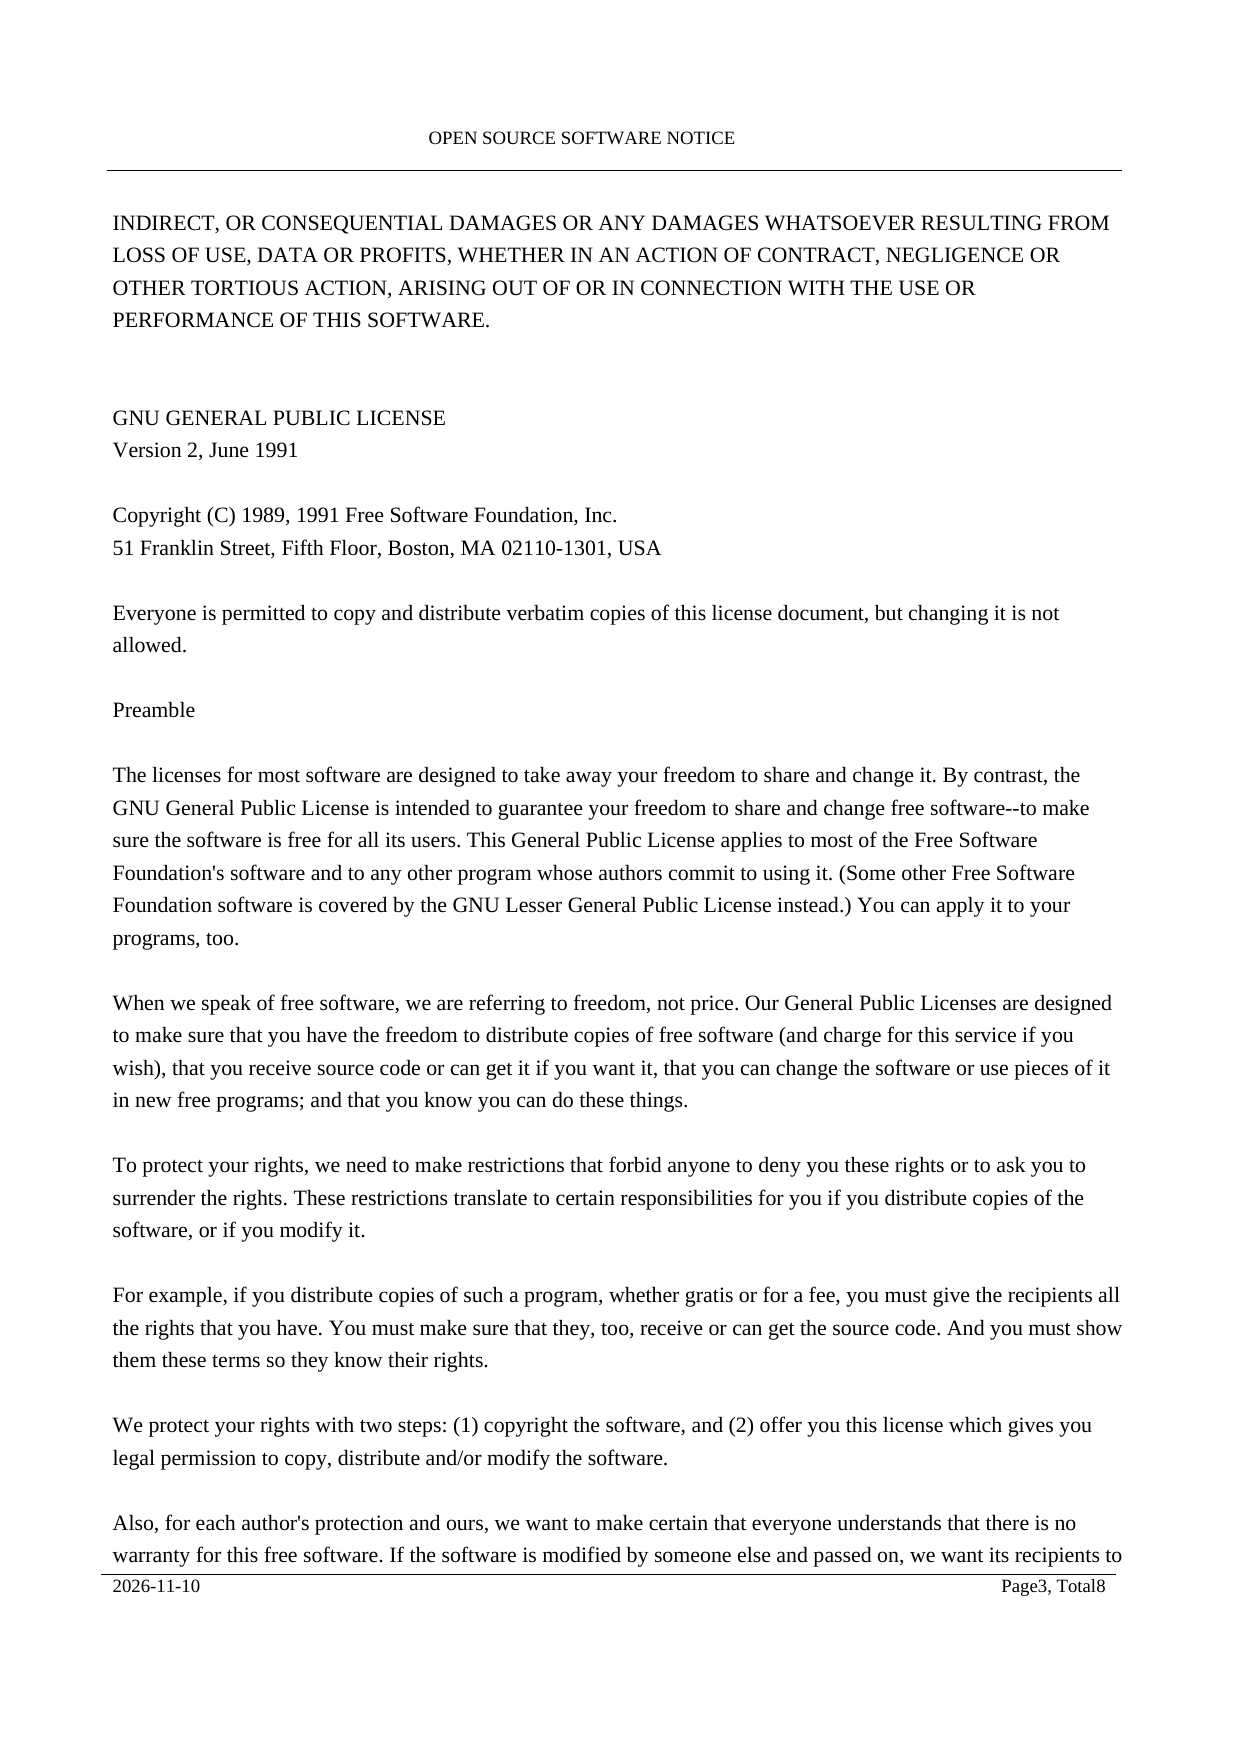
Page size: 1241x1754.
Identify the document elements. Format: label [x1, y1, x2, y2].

text [112, 206, 1128, 1571]
